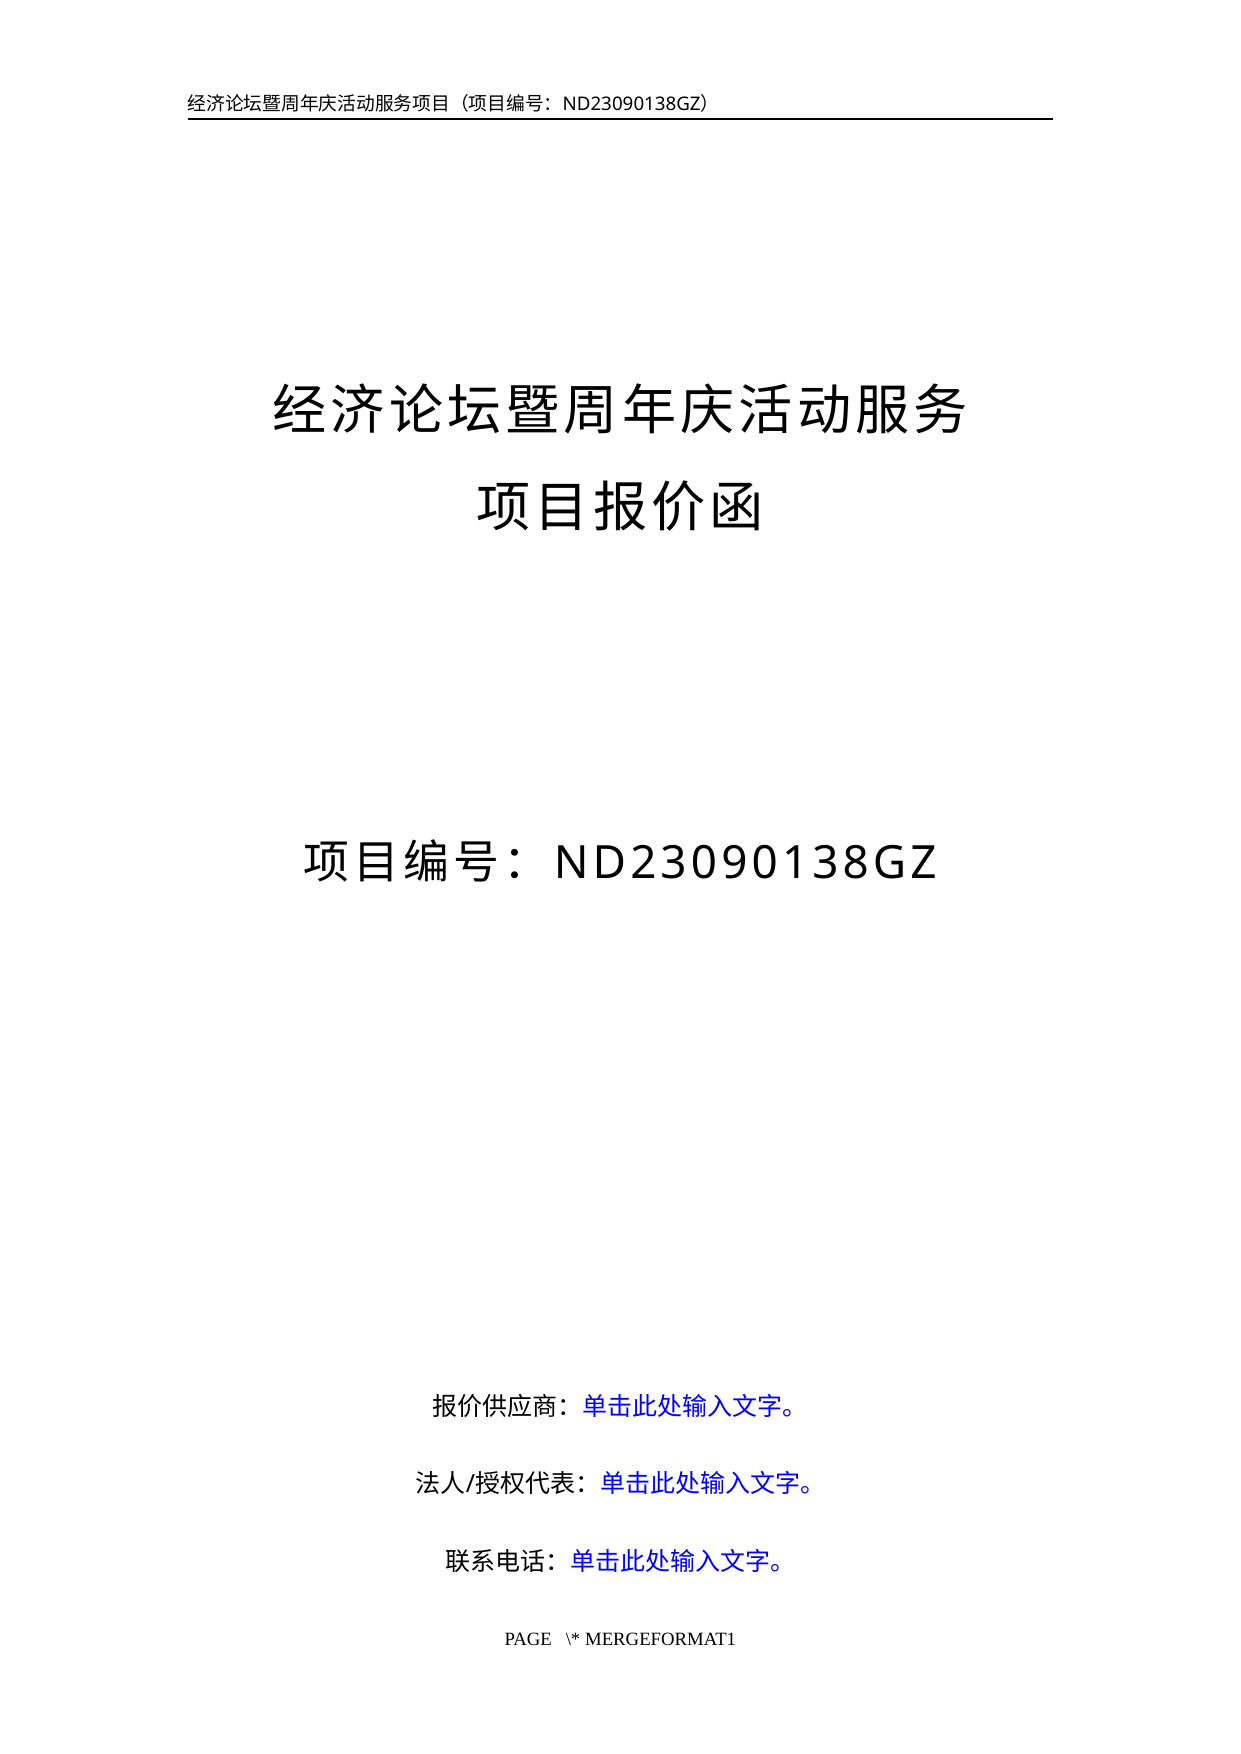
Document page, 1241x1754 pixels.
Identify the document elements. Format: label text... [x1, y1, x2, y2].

text 项目编号：ND23090138GZ [187, 809, 1053, 907]
text 法人/授权代表： [187, 1449, 1053, 1514]
text 项目报价函 [187, 454, 1053, 552]
text 报价供应商： [187, 1372, 1053, 1437]
text 联系电话： [187, 1527, 1053, 1592]
text 经济论坛暨周年庆活动服务 [187, 357, 1053, 454]
